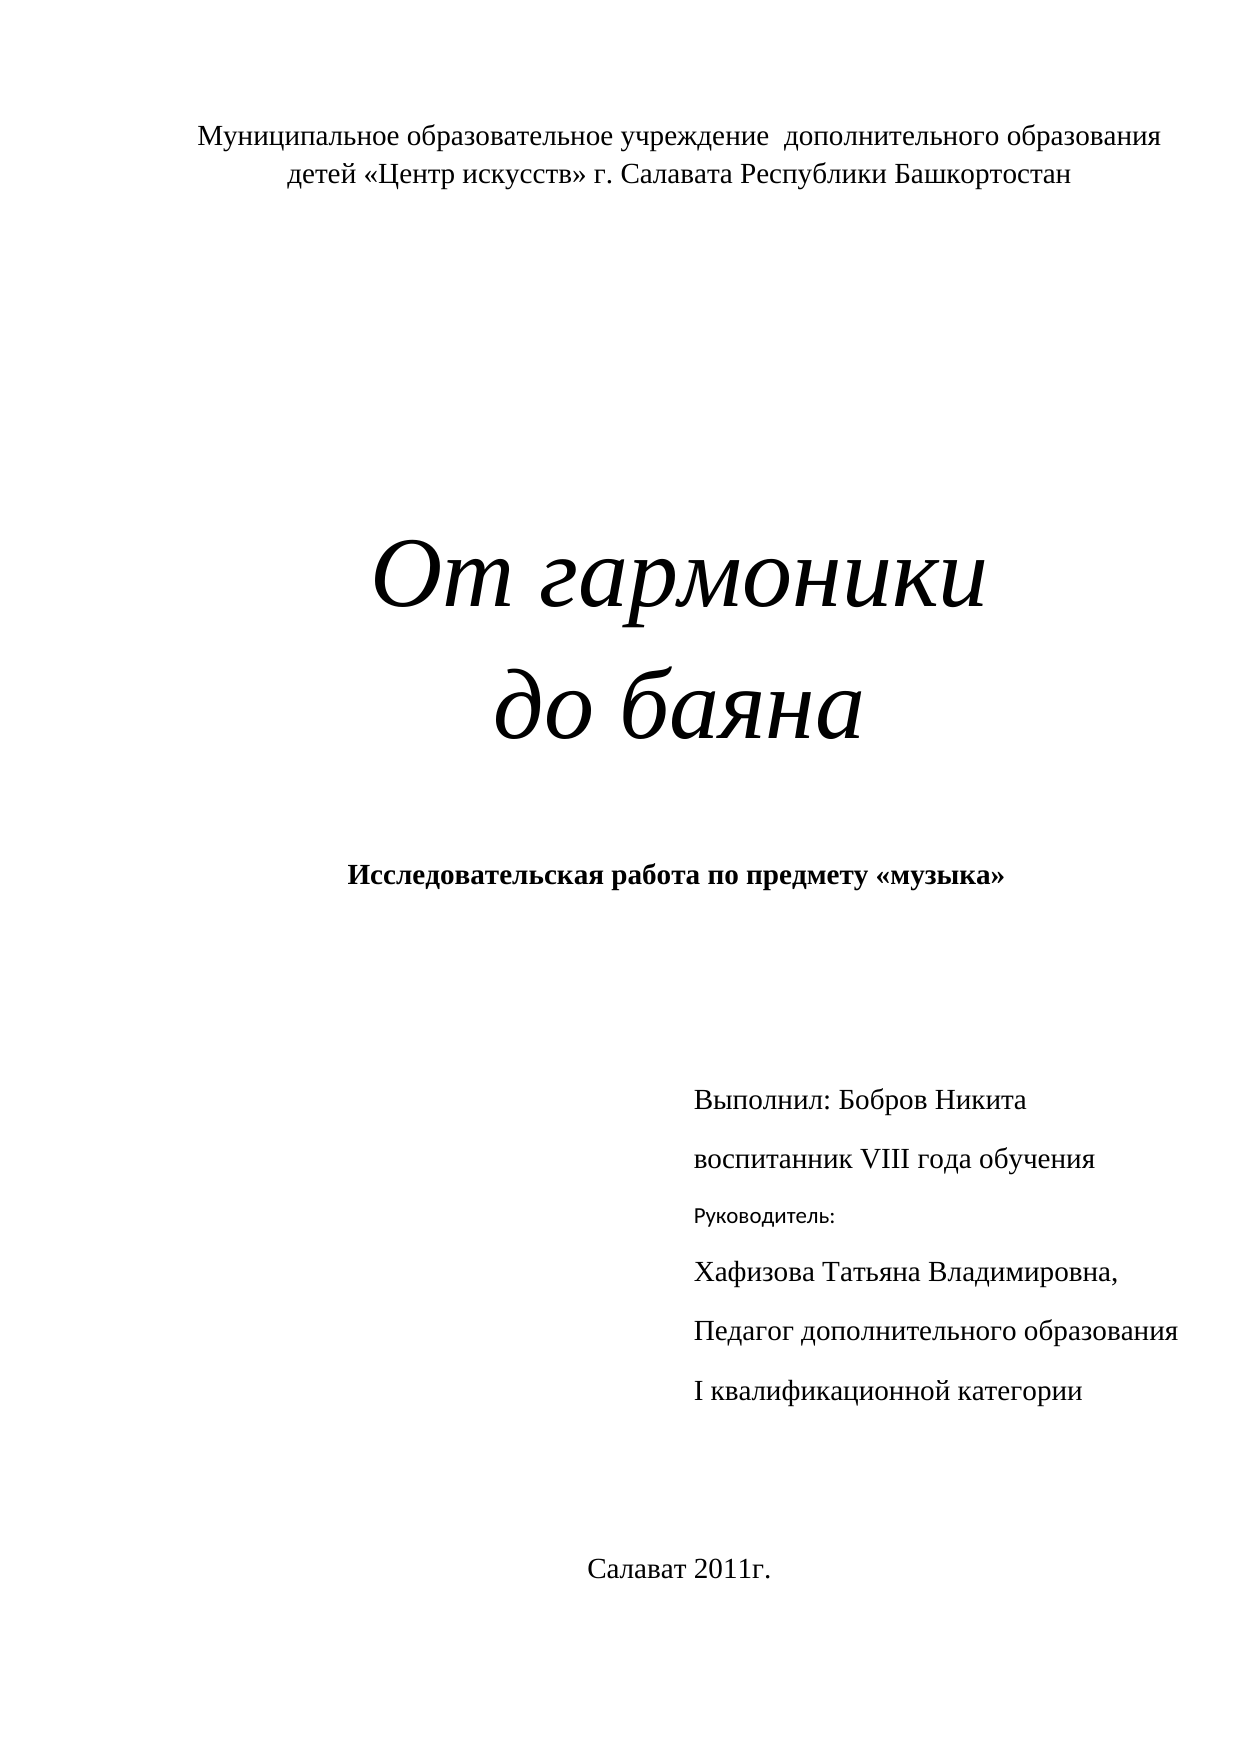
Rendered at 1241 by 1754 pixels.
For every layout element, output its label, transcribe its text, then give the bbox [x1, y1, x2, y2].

text воспитанник VIII года обучения [177, 1141, 1181, 1175]
text Исследовательская работа по предмету «музыка» [177, 857, 1181, 891]
text Муниципальное образовательное учреждение дополнительного образования детей «Центр искусств» г. Салавата Республики Башкортостан [177, 118, 1181, 190]
text Выполнил: Бобров Никита [177, 1082, 1181, 1116]
text От гармоники до баяна [177, 513, 1181, 760]
